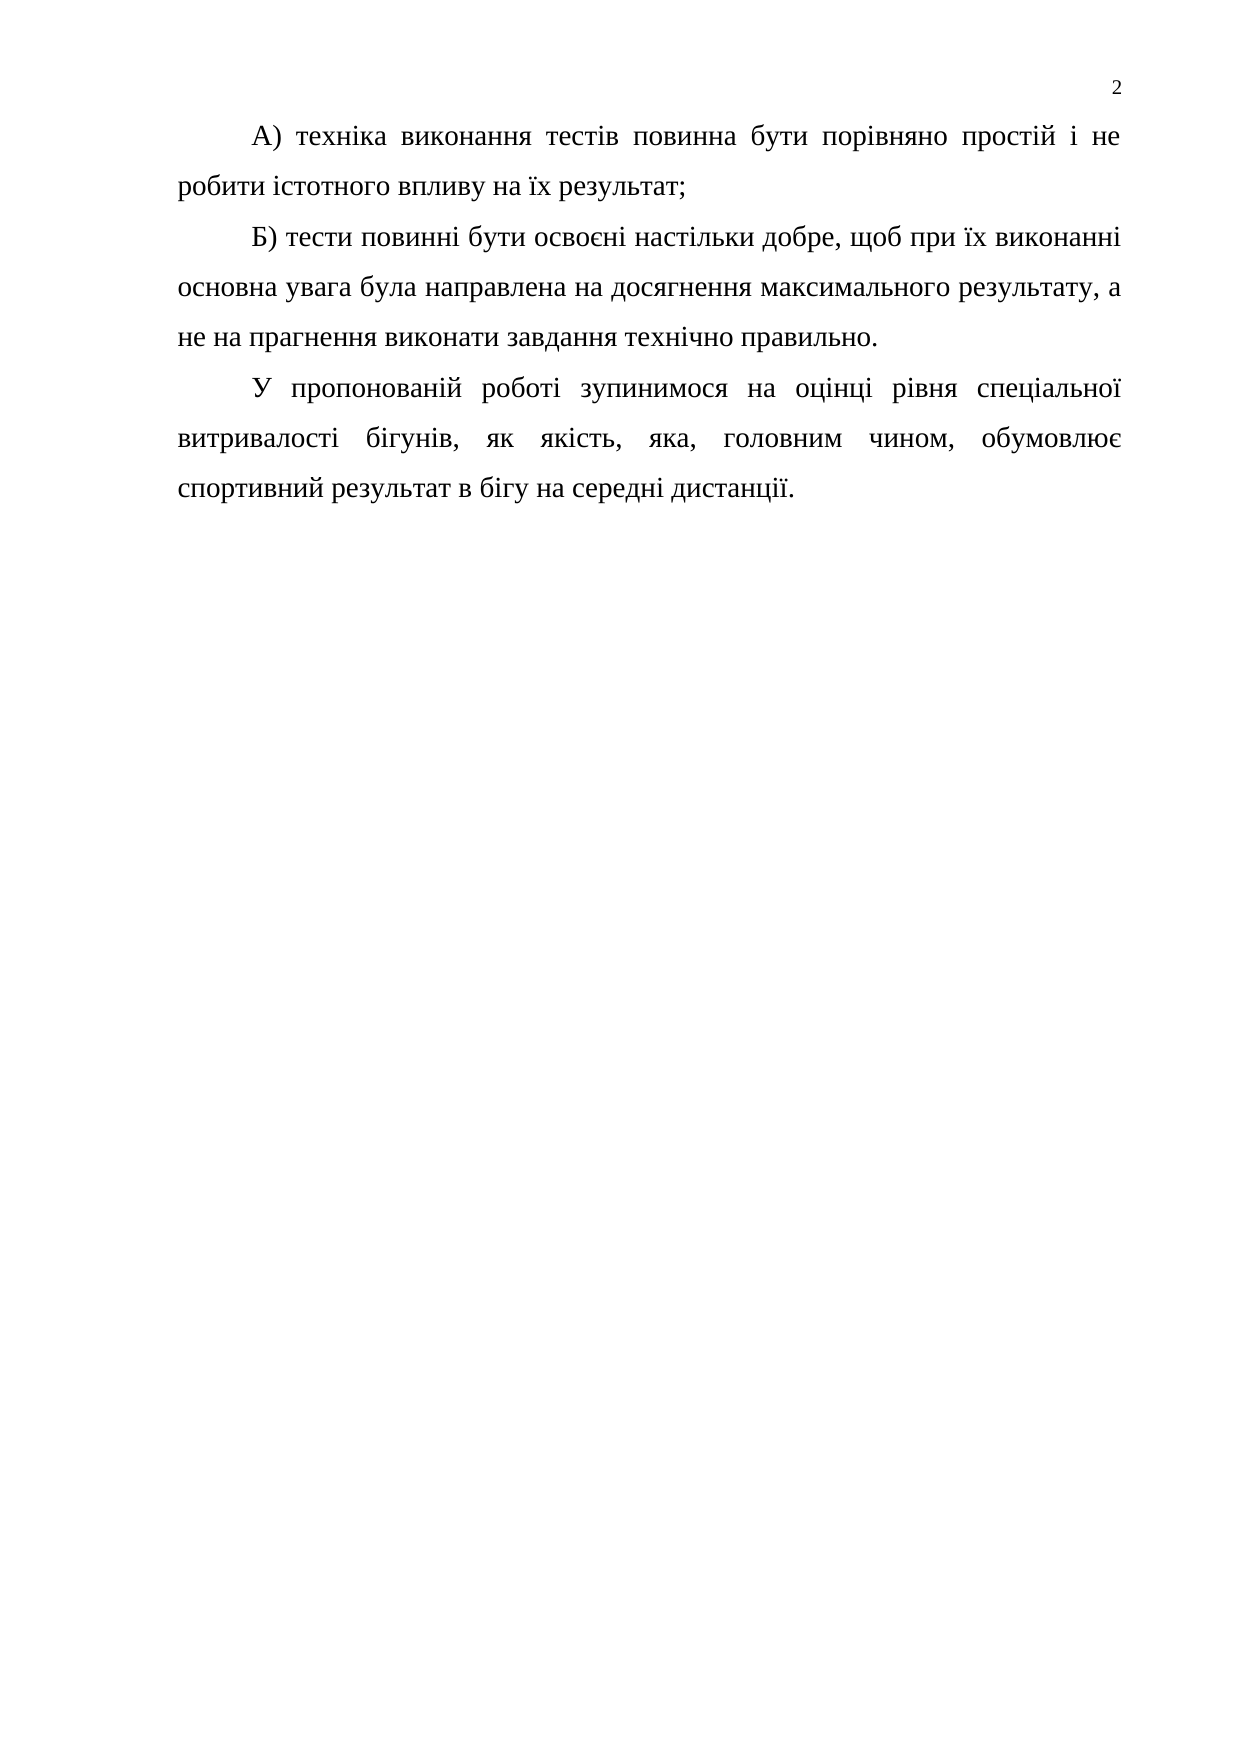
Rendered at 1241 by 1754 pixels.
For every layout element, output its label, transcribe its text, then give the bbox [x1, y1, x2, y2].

text А) техніка виконання тестів повинна бути порівняно простій і не робити істотного впливу на їх результат; [177, 118, 1122, 202]
text У пропонованій роботі зупинимося на оцінці рівня спеціальної витривалості бігунів, як якість, яка, головним чином, обумовлює спортивний результат в бігу на середні дистанції. [177, 370, 1122, 504]
text Б) тести повинні бути освоєні настільки добре, щоб при їх виконанні основна увага була направлена на досягнення максимального результату, а не на прагнення виконати завдання технічно правильно. [177, 219, 1122, 353]
